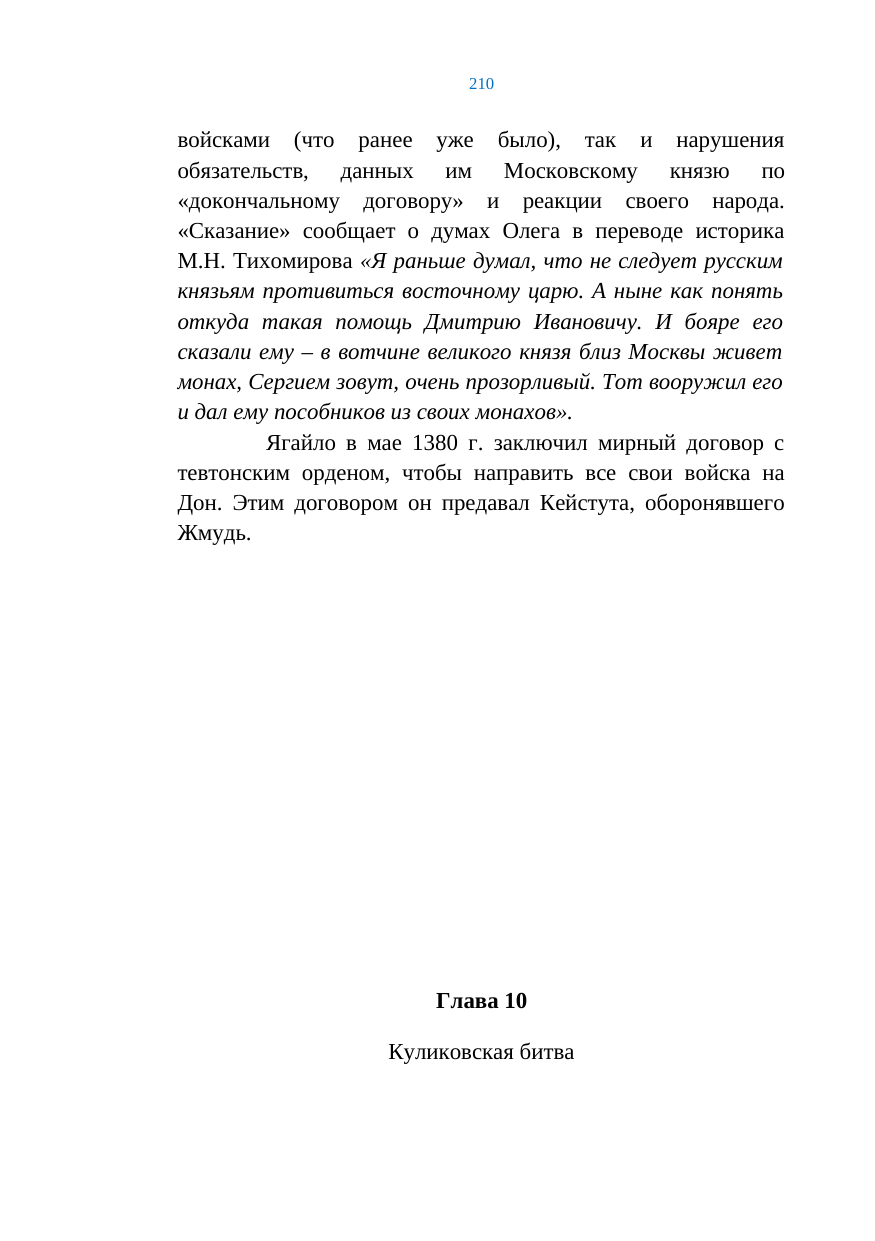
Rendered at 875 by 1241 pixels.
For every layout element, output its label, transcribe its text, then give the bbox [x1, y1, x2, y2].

text Ягайло в мае 1380 г. заключил мирный договор с тевтонским орденом, чтобы направить все свои войска на Дон. Этим договором он предавал Кейстута, оборонявшего Жмудь. [177, 429, 786, 546]
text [177, 127, 786, 425]
text Глава 10 [177, 987, 786, 1013]
text Куликовская битва [177, 1038, 786, 1064]
